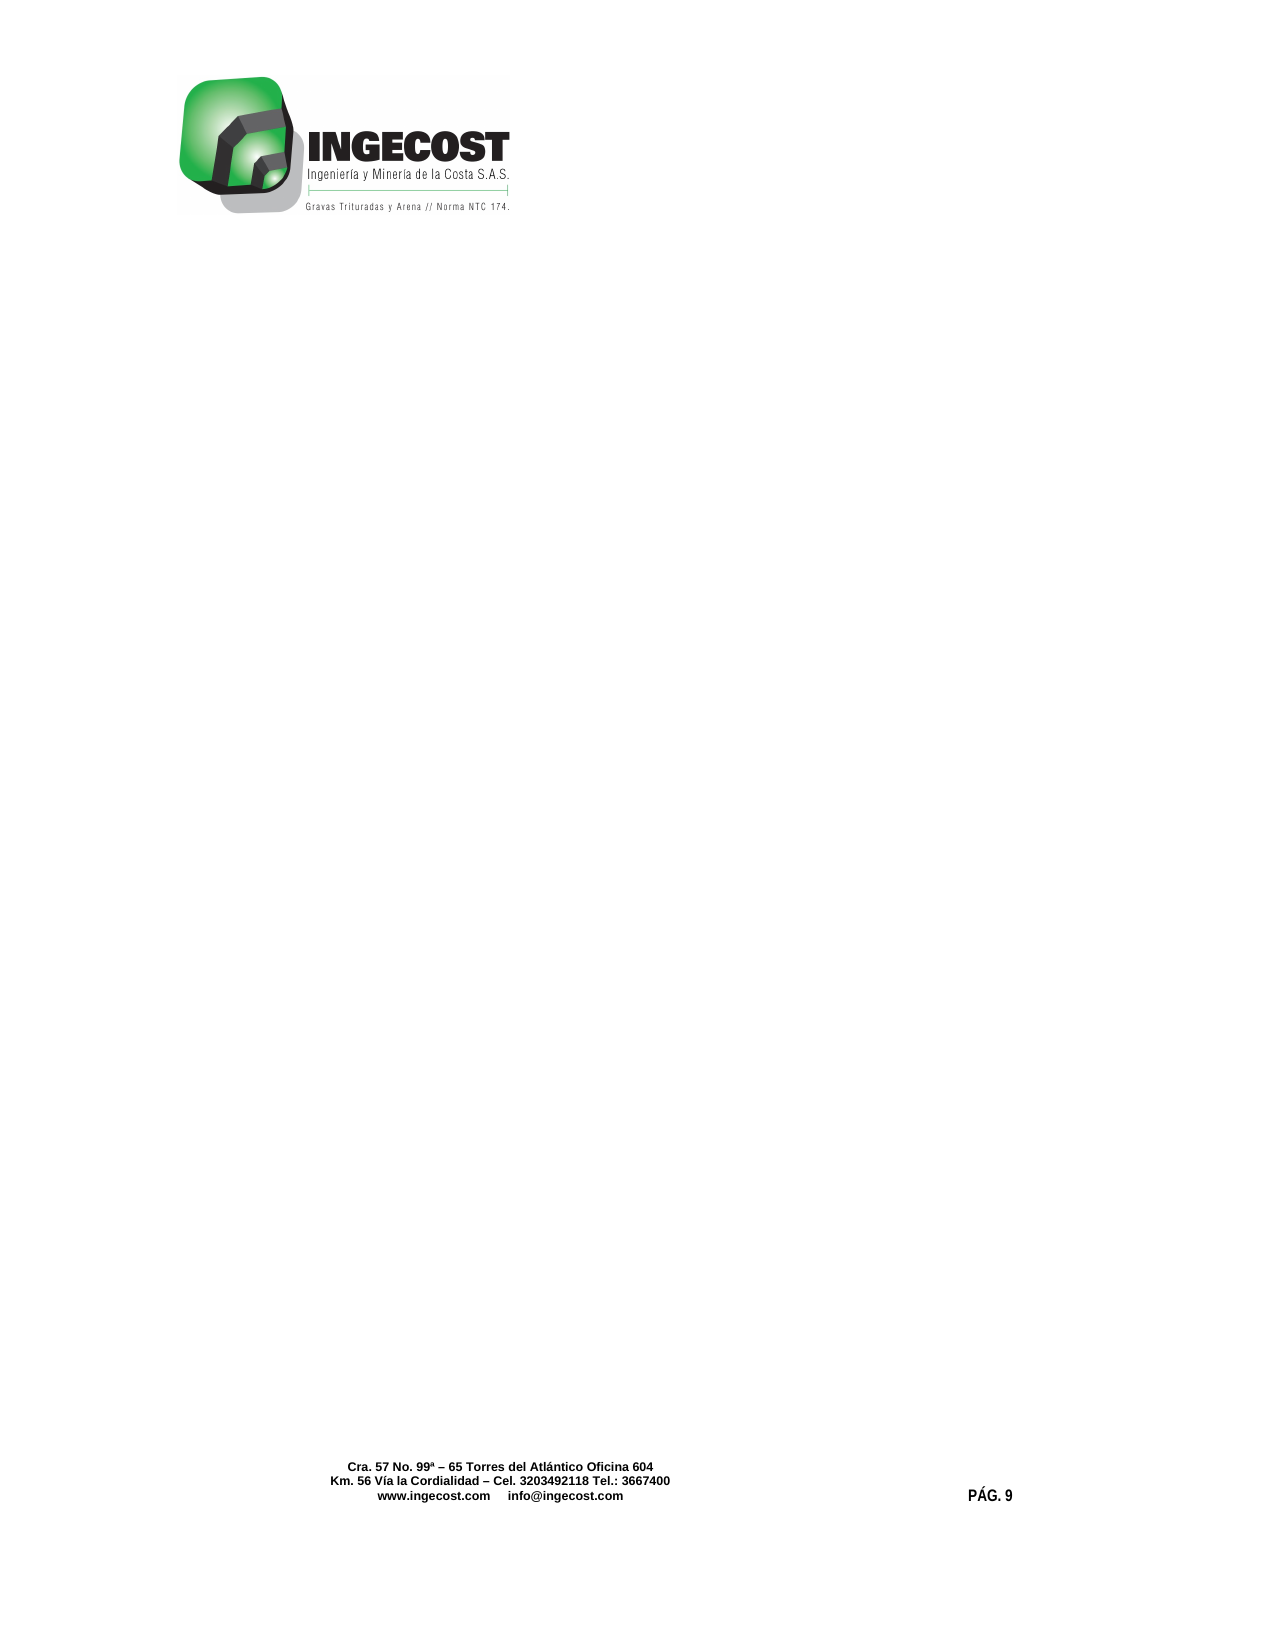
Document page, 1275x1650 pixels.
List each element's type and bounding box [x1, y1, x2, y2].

picture [177, 75, 511, 215]
